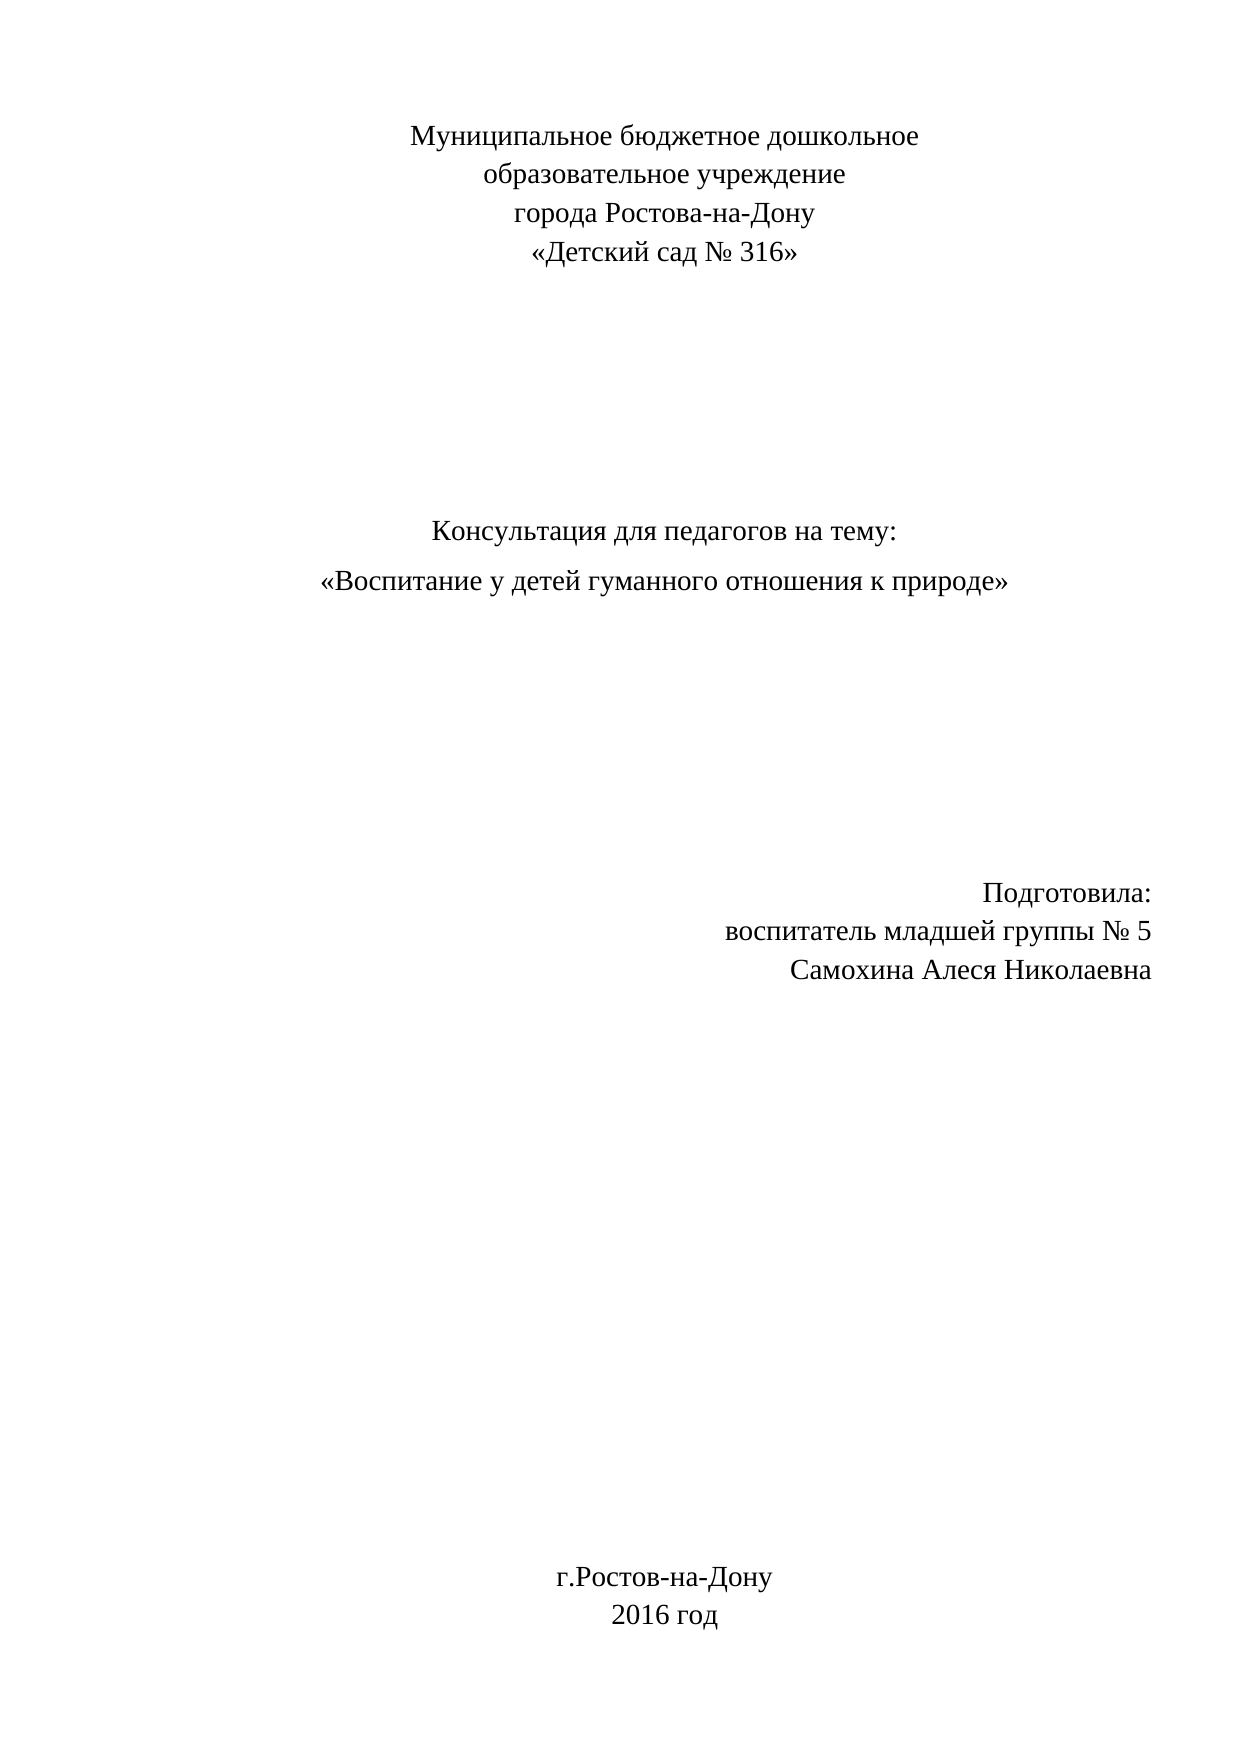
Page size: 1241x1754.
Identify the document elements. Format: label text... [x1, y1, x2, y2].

text Муниципальное бюджетное дошкольное [177, 118, 1152, 152]
text «Воспитание у детей гуманного отношения к природе» [177, 563, 1152, 596]
text Консультация для педагогов на тему: [177, 513, 1152, 546]
text Самохина Алеся Николаевна [177, 952, 1152, 985]
text образовательное учреждение [177, 157, 1152, 190]
text воспитатель младшей группы № 5 [177, 913, 1152, 947]
text г.Ростов-на-Дону [177, 1559, 1152, 1592]
text города Ростова-на-Дону [177, 195, 1152, 229]
text Подготовила: [177, 875, 1152, 908]
text «Детский сад № 316» [177, 234, 1152, 267]
text 2016 год [177, 1597, 1152, 1631]
